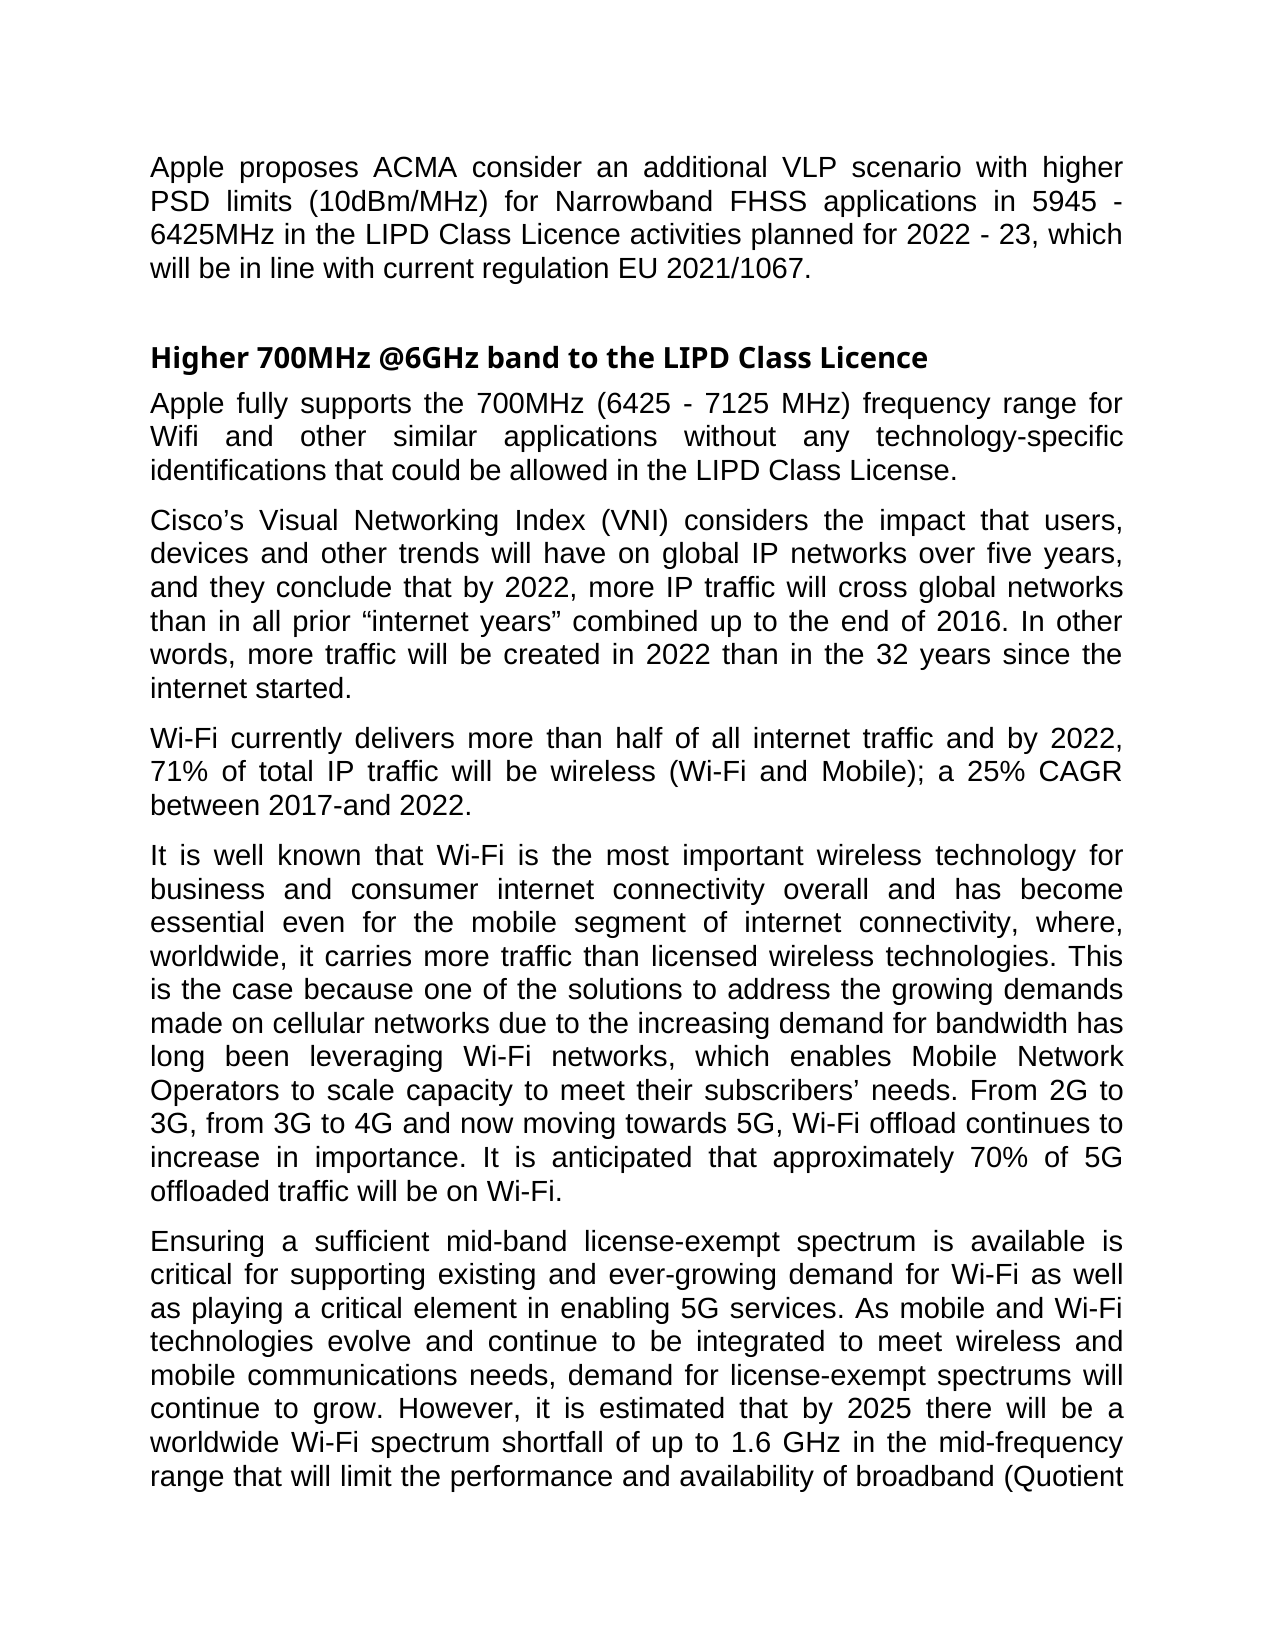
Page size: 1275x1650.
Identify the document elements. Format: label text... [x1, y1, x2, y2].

text Higher 700MHz @6GHz band to the LIPD Class Licence [150, 338, 1200, 377]
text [150, 1224, 1125, 1492]
text Apple proposes ACMA consider an additional VLP scenario with higher PSD limits (10dBm/MHz) for Narrowband FHSS applications in 5945 - 6425MHz in the LIPD Class Licence activities planned for 2022 - 23, which will be in line with current regulation EU 2021/1067. [150, 150, 1125, 284]
text It is well known that Wi-Fi is the most important wireless technology for business and consumer internet connectivity overall and has become essential even for the mobile segment of internet connectivity, where, worldwide, it carries more traffic than licensed wireless technologies. This is the case because one of the solutions to address the growing demands made on cellular networks due to the increasing demand for bandwidth has long been leveraging Wi-Fi networks, which enables Mobile Network Operators to scale capacity to meet their subscribers’ needs. From 2G to 3G, from 3G to 4G and now moving towards 5G, Wi-Fi offload continues to increase in importance. It is anticipated that approximately 70% of 5G offloaded traffic will be on Wi-Fi. [150, 838, 1125, 1207]
text Apple fully supports the 700MHz (6425 - 7125 MHz) frequency range for Wifi and other similar applications without any technology-specific identifications that could be allowed in the LIPD Class License. [150, 386, 1125, 486]
text Wi-Fi currently delivers more than half of all internet traffic and by 2022, 71% of total IP traffic will be wireless (Wi-Fi and Mobile); a 25% CAGR between 2017-and 2022. [150, 721, 1125, 821]
text Cisco’s Visual Networking Index (VNI) considers the impact that users, devices and other trends will have on global IP networks over five years, and they conclude that by 2022, more IP traffic will cross global networks than in all prior “internet years” combined up to the end of 2016. In other words, more traffic will be created in 2022 than in the 32 years since the internet started. [150, 503, 1125, 704]
